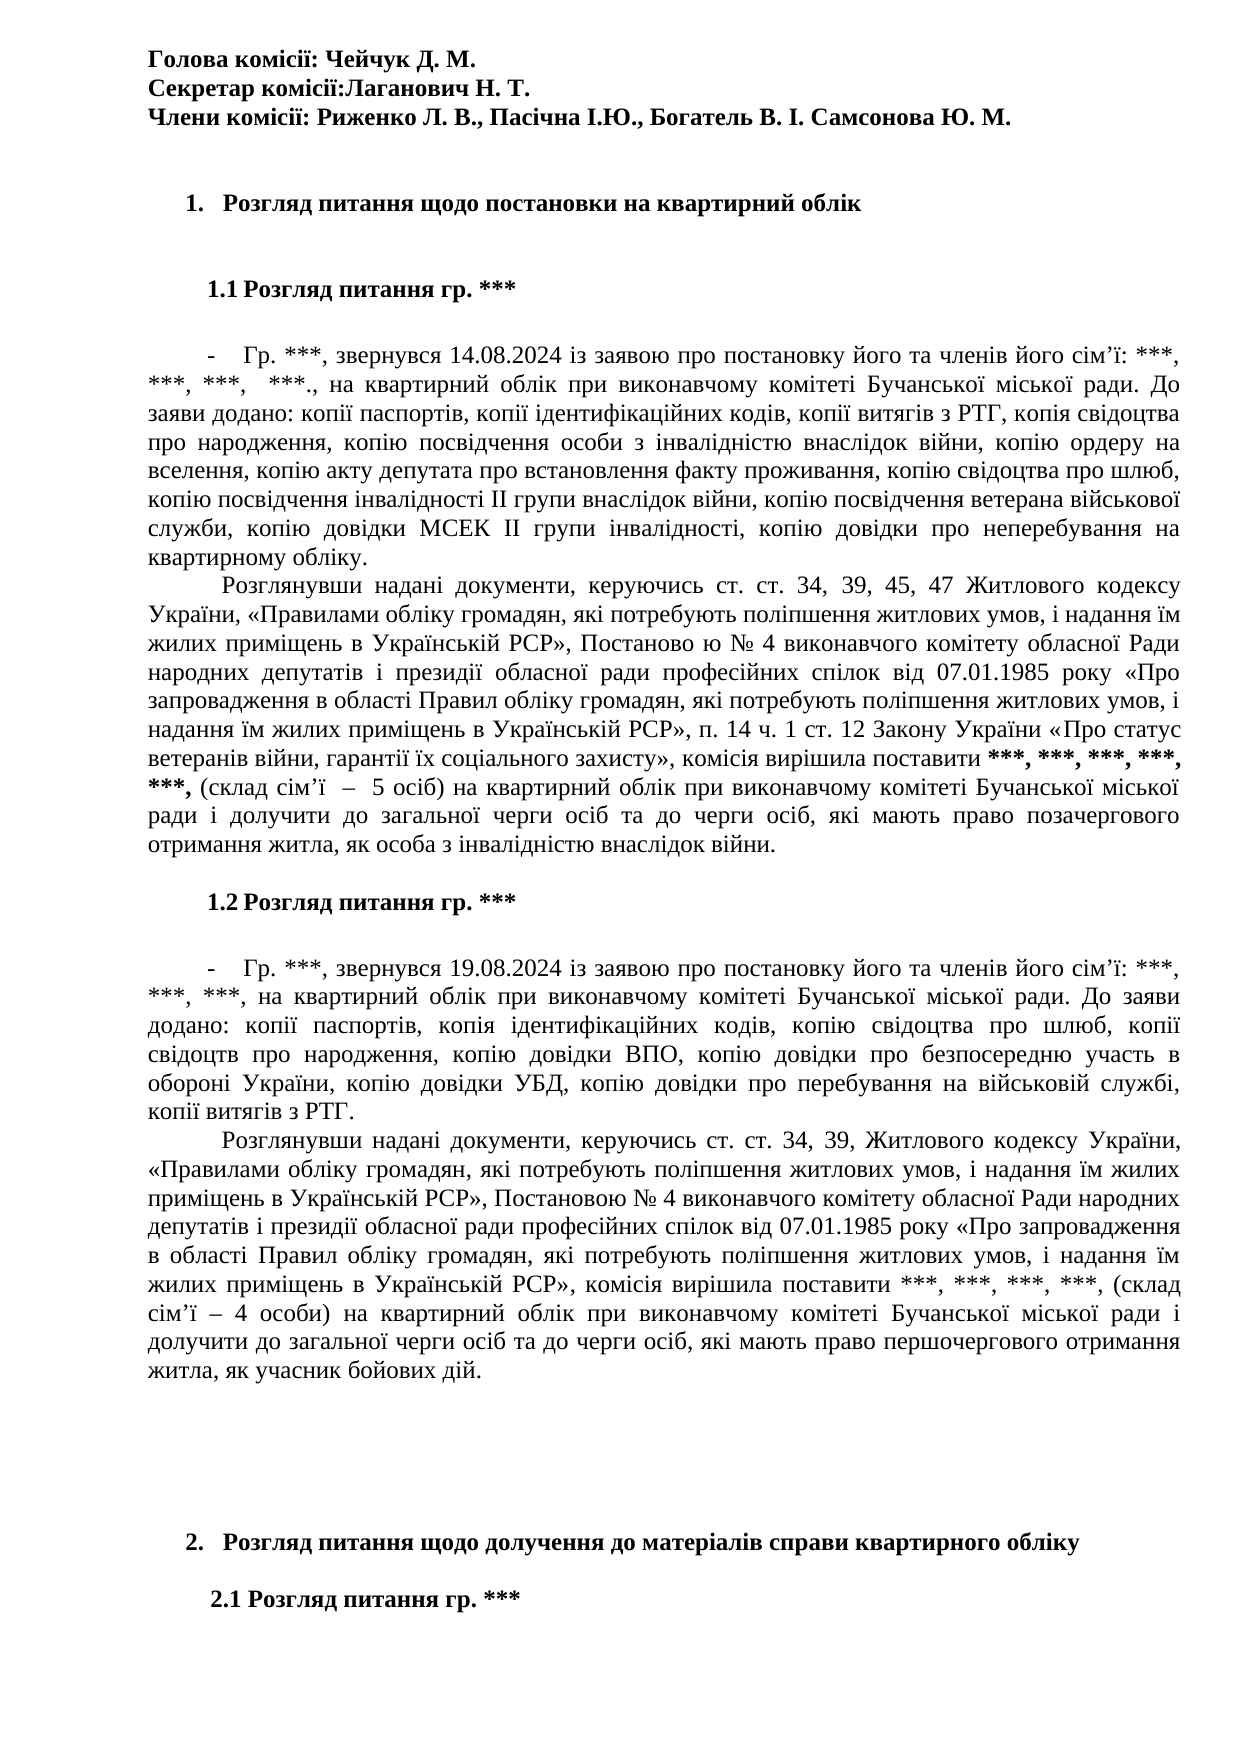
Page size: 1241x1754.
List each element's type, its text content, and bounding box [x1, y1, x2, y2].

text Розглянувши надані документи, керуючись ст. ст. 34, 39, 45, 47 Житлового кодексу України, «Правилами обліку громадян, які потребують поліпшення житлових умов, і надання їм жилих приміщень в Українській РСР», Постаново ю № 4 виконавчого комітету обласної Ради народних депутатів і президії обласної ради професійних спілок від 07.01.1985 року «Про запровадження в області Правил обліку громадян, які потребують поліпшення житлових умов, і надання їм жилих приміщень в Українській РСР», п. 14 ч. 1 ст. 12 Закону України «Про статус ветеранів війни, гарантії їх соціального захисту», комісія вирішила поставити ***, ***, ***, ***, ***, (склад сім’ї – 5 осіб) на квартирний облік при виконавчому комітеті Бучанської міської ради і долучити до загальної черги осіб та до черги осіб, які мають право позачергового отримання житла, як особа з інвалідністю внаслідок війни. [148, 570, 1181, 858]
text Секретар комісії:Лаганович Н. Т. [148, 73, 1181, 102]
list Розгляд питання гр. *** [207, 274, 1181, 303]
text Члени комісії: Риженко Л. В., Пасічна І.Ю., Богатель В. І. Самсонова Ю. М. [148, 102, 1181, 131]
list Розгляд питання щодо долучення до матеріалів справи квартирного обліку [185, 1527, 1181, 1556]
text 2.1 Розгляд питання гр. *** [148, 1584, 1181, 1613]
list Гр. ***, звернувся 14.08.2024 із заявою про постановку його та членів його сім’ї: ***, ***, ***, ***., на квартирний облік при виконавчому комітеті Бучанської міської ради. До заяви додано: копії паспортів, копії ідентифікаційних кодів, копії витягів з РТГ, копія свідоцтва про народження, копію посвідчення особи з інвалідністю внаслідок війни, копію ордеру на вселення, копію акту депутата про встановлення факту проживання, копію свідоцтва про шлюб, копію посвідчення інвалідності ІІ групи внаслідок війни, копію посвідчення ветерана військової служби, копію довідки МСЕК ІІ групи інвалідності, копію довідки про неперебування на квартирному обліку. [148, 340, 1181, 570]
list Розгляд питання гр. *** [207, 887, 1181, 915]
list Розгляд питання щодо постановки на квартирний облік [185, 188, 1181, 217]
text Голова комісії: Чейчук Д. М. [148, 44, 1181, 73]
text Розглянувши надані документи, керуючись ст. ст. 34, 39, Житлового кодексу України, «Правилами обліку громадян, які потребують поліпшення житлових умов, і надання їм жилих приміщень в Українській РСР», Постановою № 4 виконавчого комітету обласної Ради народних депутатів і президії обласної ради професійних спілок від 07.01.1985 року «Про запровадження в області Правил обліку громадян, які потребують поліпшення житлових умов, і надання їм жилих приміщень в Українській РСР», комісія вирішила поставити ***, ***, ***, ***, (склад сім’ї – 4 особи) на квартирний облік при виконавчому комітеті Бучанської міської ради і долучити до загальної черги осіб та до черги осіб, які мають право першочергового отримання житла, як учасник бойових дій. [148, 1125, 1181, 1384]
list Гр. ***, звернувся 19.08.2024 із заявою про постановку його та членів його сім’ї: ***, ***, ***, на квартирний облік при виконавчому комітеті Бучанської міської ради. До заяви додано: копії паспортів, копія ідентифікаційних кодів, копію свідоцтва про шлюб, копії свідоцтв про народження, копію довідки ВПО, копію довідки про безпосередню участь в обороні України, копію довідки УБД, копію довідки про перебування на військовій службі, копії витягів з РТГ. [148, 953, 1181, 1125]
